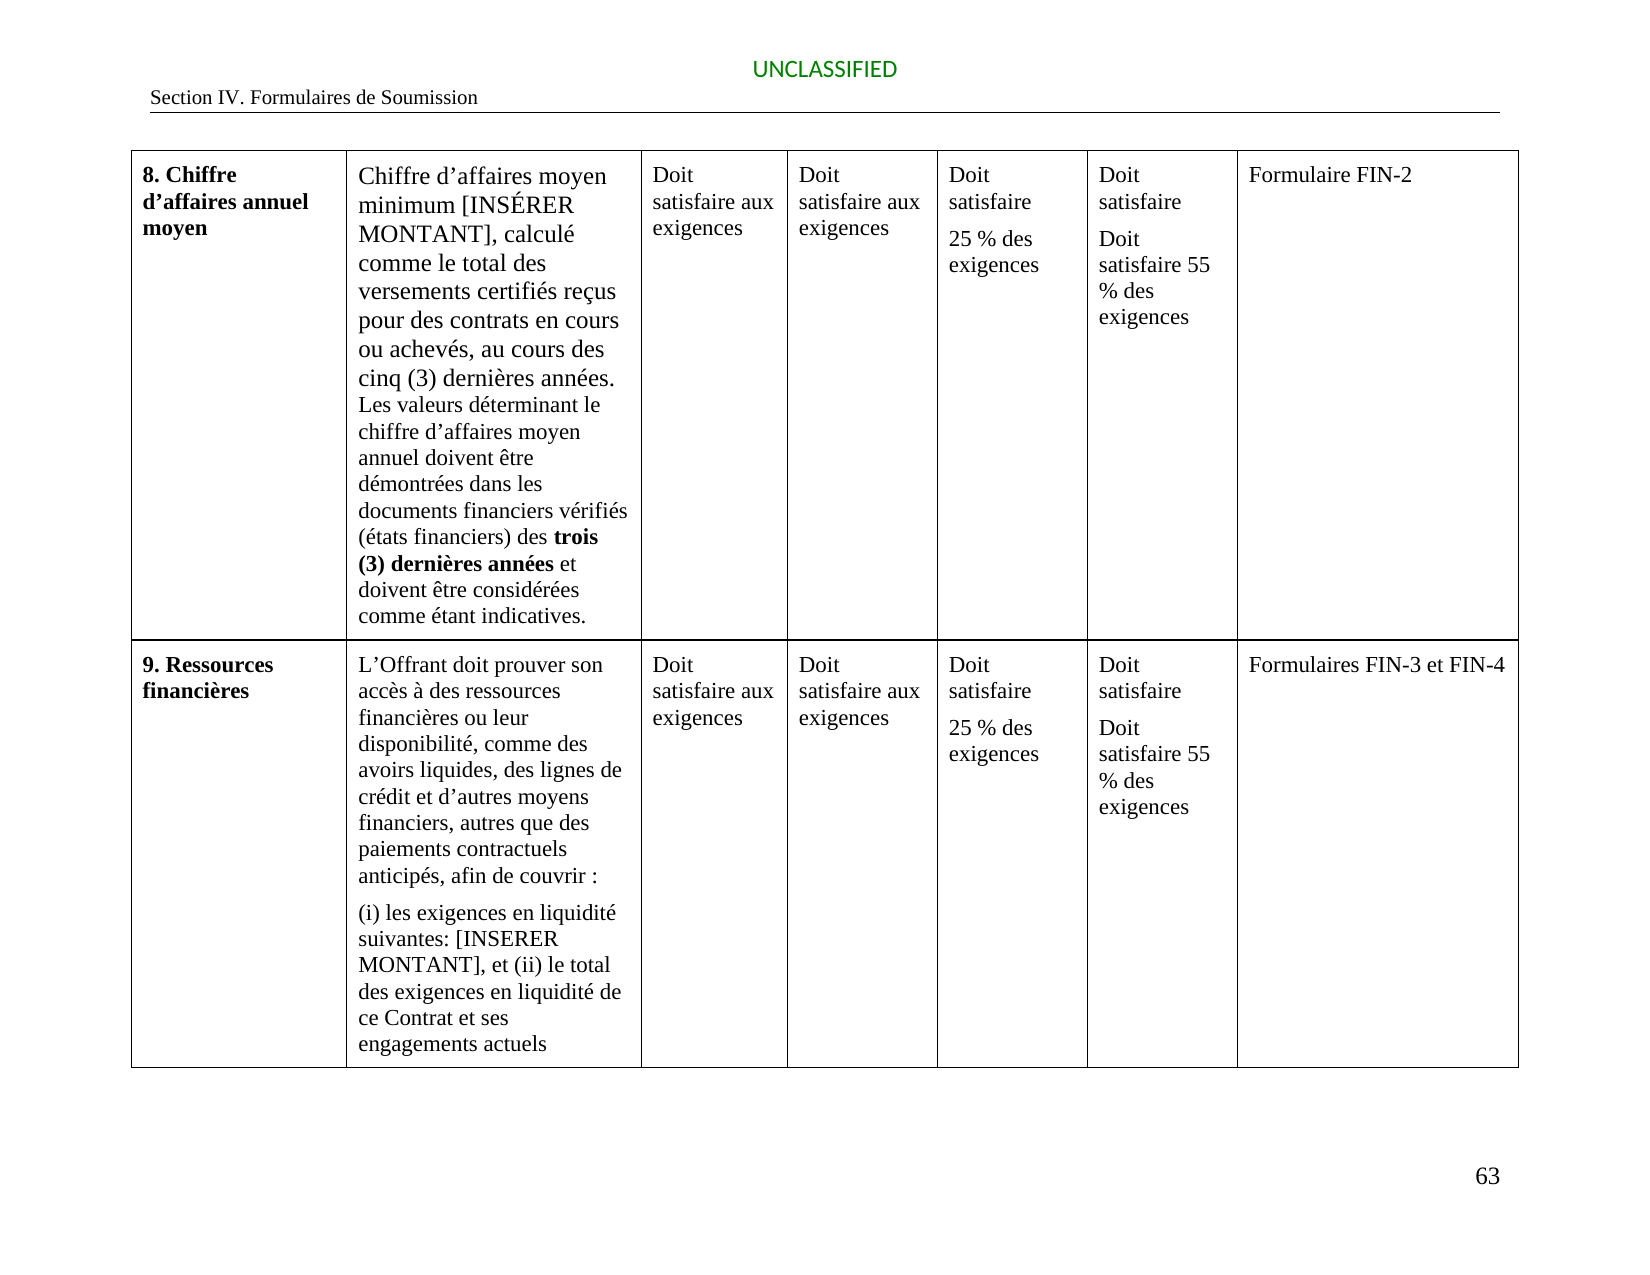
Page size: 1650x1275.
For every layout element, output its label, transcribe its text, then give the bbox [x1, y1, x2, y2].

table_cell Formulaires FIN-3 et FIN-4 [1238, 641, 1518, 1067]
table_cell Doit satisfaire Doit satisfaire 55 % des exigences [1088, 151, 1237, 639]
table_cell Doit satisfaire 25 % des exigences [938, 641, 1087, 1067]
table_cell Doit satisfaire 25 % des exigences [938, 151, 1087, 639]
table_cell L’Offrant doit prouver son accès à des ressources financières ou leur disponibilité, comme des avoirs liquides, des lignes de crédit et d’autres moyens financiers, autres que des paiements contractuels anticipés, afin de couvrir : (i) les exigences en liquidité suivantes: [INSERER MONTANT], et (ii) le total des exigences en liquidité de ce Contrat et ses engagements actuels [347, 641, 641, 1067]
table_cell Doit satisfaire aux exigences [788, 641, 937, 1067]
table_cell Doit satisfaire aux exigences [642, 641, 787, 1067]
table_cell Doit satisfaire Doit satisfaire 55 % des exigences [1088, 641, 1237, 1067]
table_cell Chiffre d’affaires moyen minimum [INSÉRER MONTANT], calculé comme le total des versements certifiés reçus pour des contrats en cours ou achevés, au cours des cinq (3) dernières années. Les valeurs déterminant le chiffre d’affaires moyen annuel doivent être démontrées dans les documents financiers vérifiés (états financiers) des trois (3) dernières années et doivent être considérées comme étant indicatives. [347, 151, 641, 639]
table_cell Doit satisfaire aux exigences [788, 151, 937, 639]
table_cell 9. Ressources financières [132, 641, 346, 1067]
table_cell Doit satisfaire aux exigences [642, 151, 787, 639]
table_cell Formulaire FIN-2 [1238, 151, 1518, 639]
table_cell 8. Chiffre d’affaires annuel moyen [132, 151, 346, 639]
